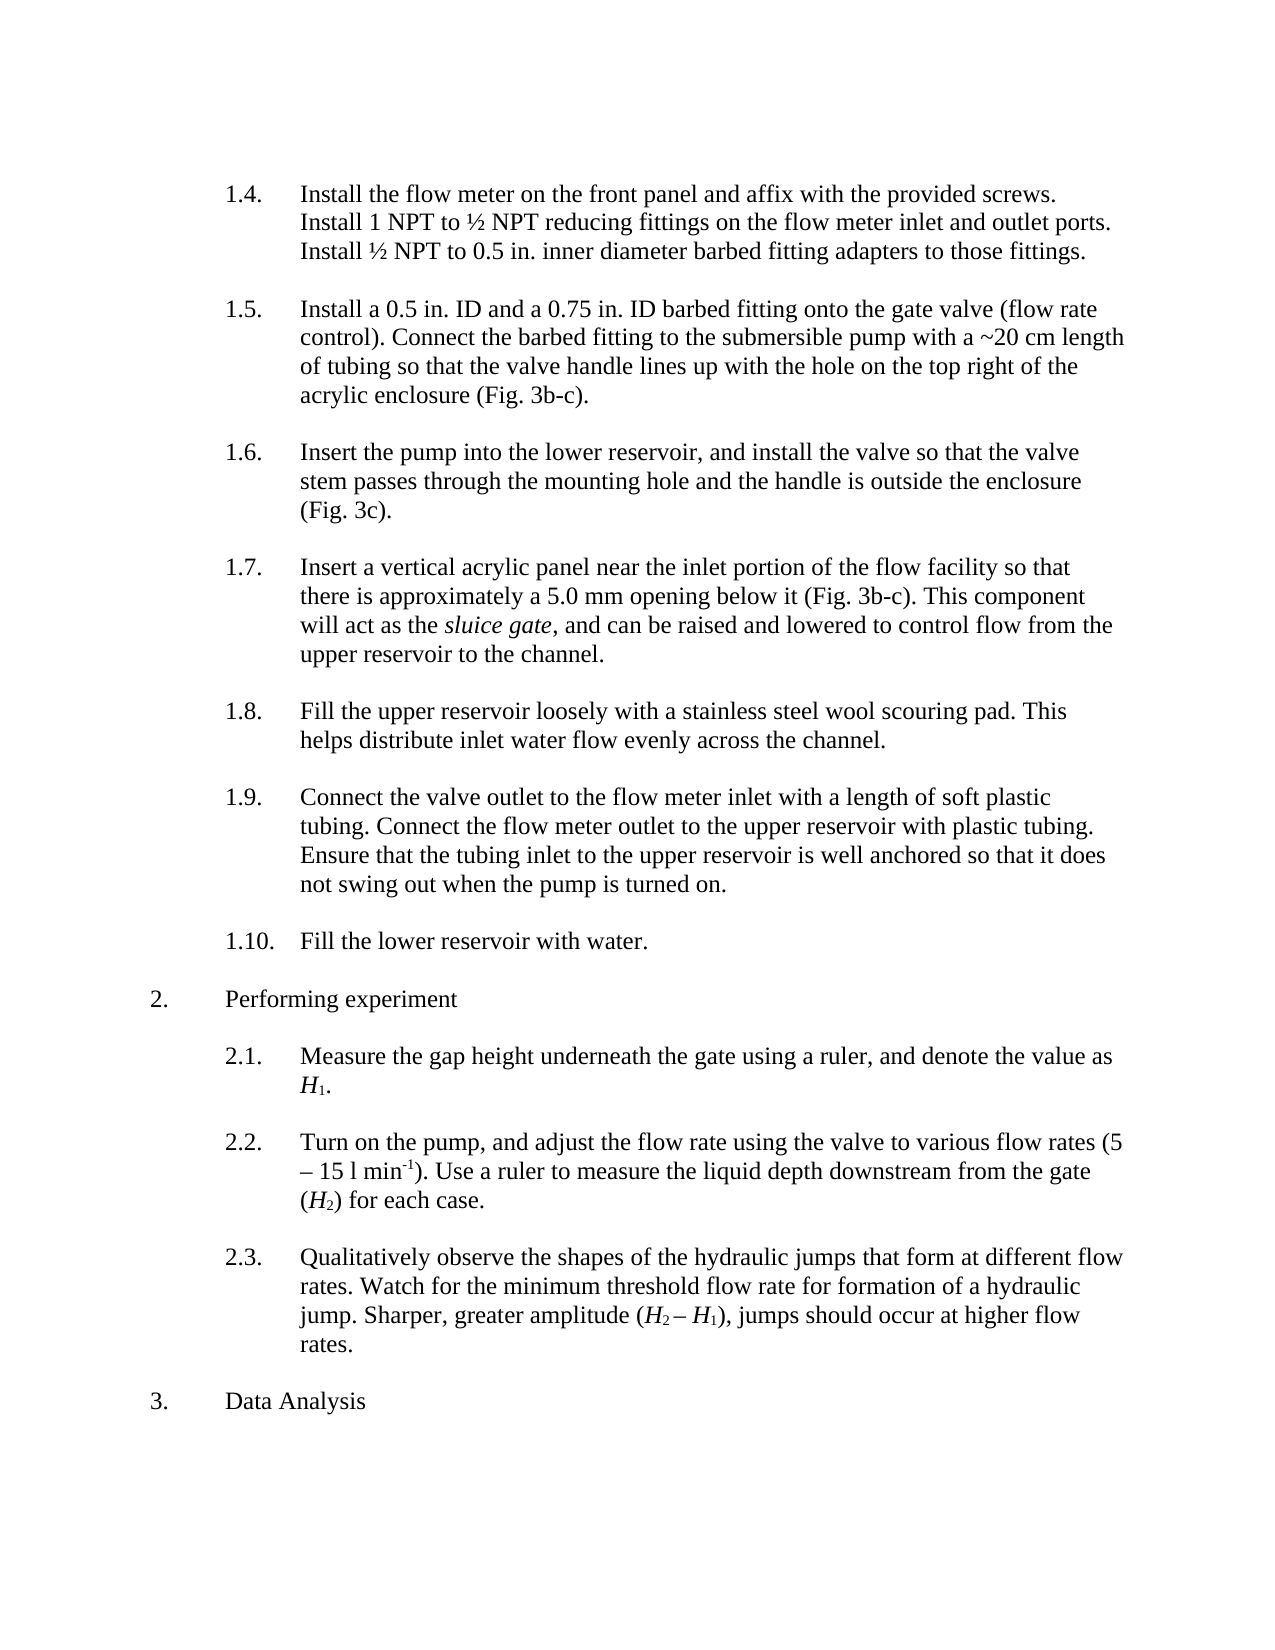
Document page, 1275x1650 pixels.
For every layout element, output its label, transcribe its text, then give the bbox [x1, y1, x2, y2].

list Install a 0.5 in. ID and a 0.75 in. ID barbed fitting onto the gate valve (flow rate control). Connect the barbed fitting to the submersible pump with a ~20 cm length of tubing so that the valve handle lines up with the hole on the top right of the acrylic enclosure (Fig. 3b-c). [225, 294, 1125, 409]
list Install the flow meter on the front panel and affix with the provided screws. Install 1 NPT to ½ NPT reducing fittings on the flow meter inlet and outlet ports. Install ½ NPT to 0.5 in. inner diameter barbed fitting adapters to those fittings. [225, 179, 1125, 265]
list Fill the lower reservoir with water. [225, 926, 1125, 955]
list Qualitatively observe the shapes of the hydraulic jumps that form at different flow rates. Watch for the minimum threshold flow rate for formation of a hydraulic jump. Sharper, greater amplitude (H2 – H1), jumps should occur at higher flow rates. [225, 1242, 1125, 1357]
list Data Analysis [150, 1386, 1125, 1415]
list Measure the gap height underneath the gate using a ruler, and denote the value as H1. [225, 1041, 1125, 1099]
list Fill the upper reservoir loosely with a stainless steel wool scouring pad. This helps distribute inlet water flow evenly across the channel. [225, 696, 1125, 754]
list Performing experiment [150, 984, 1125, 1012]
list Insert a vertical acrylic panel near the inlet portion of the flow facility so that there is approximately a 5.0 mm opening below it (Fig. 3b-c). This component will act as the sluice gate, and can be raised and lowered to control flow from the upper reservoir to the channel. [225, 552, 1125, 667]
list Connect the valve outlet to the flow meter inlet with a length of soft plastic tubing. Connect the flow meter outlet to the upper reservoir with plastic tubing. Ensure that the tubing inlet to the upper reservoir is well anchored so that it does not swing out when the pump is turned on. [225, 782, 1125, 897]
list Turn on the pump, and adjust the flow rate using the valve to various flow rates (5 – 15 l min-1). Use a ruler to measure the liquid depth downstream from the gate (H2) for each case. [225, 1127, 1125, 1214]
list Insert the pump into the lower reservoir, and install the valve so that the valve stem passes through the mounting hole and the handle is outside the enclosure (Fig. 3c). [225, 437, 1125, 524]
